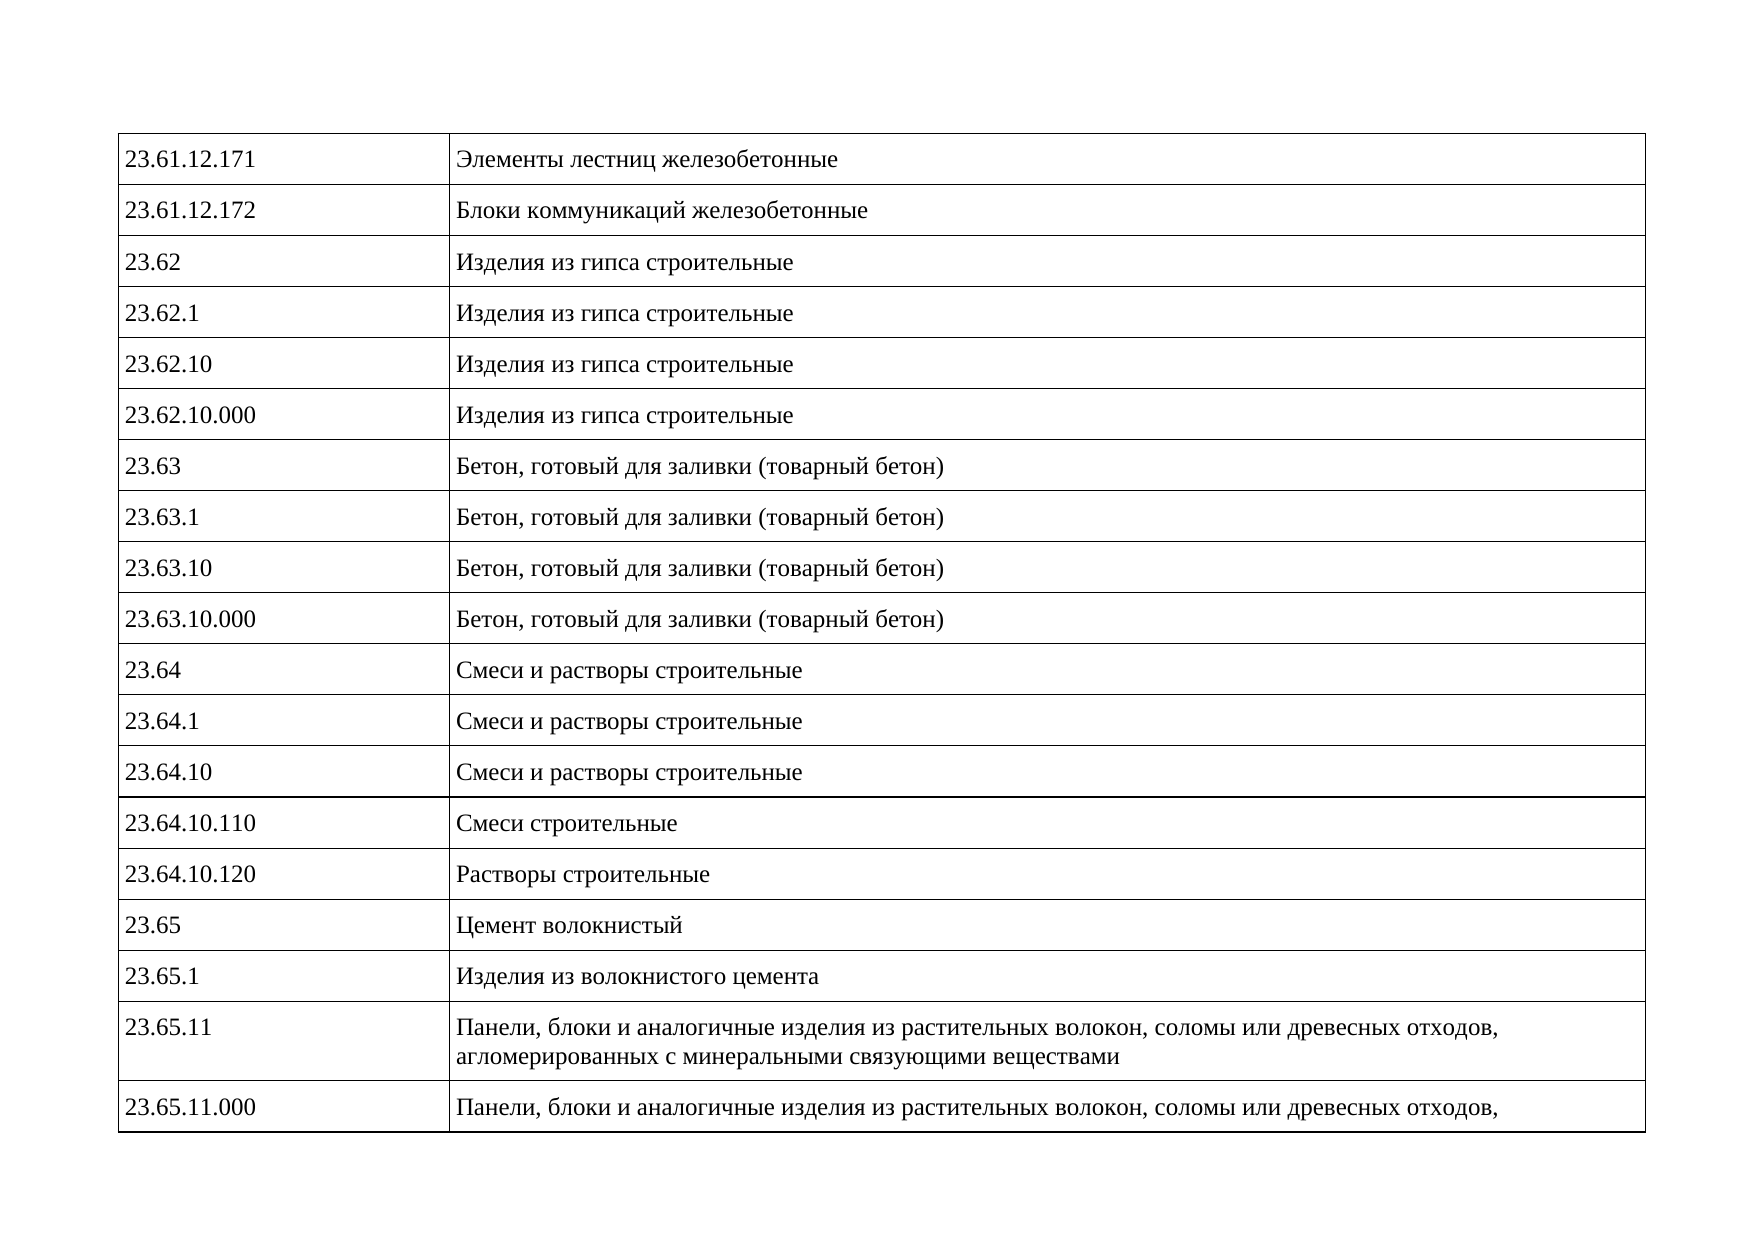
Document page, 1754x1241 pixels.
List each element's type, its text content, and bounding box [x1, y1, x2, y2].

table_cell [450, 1081, 1645, 1131]
table_cell 23.61.12.171 [119, 134, 449, 184]
table_cell 23.63.1 [119, 491, 449, 541]
table_cell Изделия из гипса строительные [450, 236, 1645, 286]
table_cell Смеси строительные [450, 798, 1645, 847]
table_cell Элементы лестниц железобетонные [450, 134, 1645, 184]
table_cell 23.63.10 [119, 542, 449, 592]
table_cell 23.61.12.172 [119, 185, 449, 235]
table_cell Панели, блоки и аналогичные изделия из растительных волокон, соломы или древесных отходов, агломерированных с минеральными связующими веществами [450, 1002, 1645, 1080]
table_cell 23.65.1 [119, 951, 449, 1001]
table_cell 23.62 [119, 236, 449, 286]
table_cell 23.65 [119, 900, 449, 949]
table_cell Изделия из гипса строительные [450, 338, 1645, 388]
table_cell Изделия из волокнистого цемента [450, 951, 1645, 1001]
table_cell Блоки коммуникаций железобетонные [450, 185, 1645, 235]
table_cell 23.64.10.120 [119, 849, 449, 898]
table_cell 23.62.10.000 [119, 389, 449, 439]
table_cell 23.64.10 [119, 746, 449, 796]
table_cell Смеси и растворы строительные [450, 695, 1645, 745]
table_cell Бетон, готовый для заливки (товарный бетон) [450, 440, 1645, 490]
table_cell 23.65.11 [119, 1002, 449, 1080]
table_cell 23.63 [119, 440, 449, 490]
table_cell 23.65.11.000 [119, 1081, 449, 1131]
table_cell Бетон, готовый для заливки (товарный бетон) [450, 491, 1645, 541]
table_cell Смеси и растворы строительные [450, 644, 1645, 694]
table_cell 23.63.10.000 [119, 593, 449, 643]
table_cell Бетон, готовый для заливки (товарный бетон) [450, 593, 1645, 643]
table_cell Цемент волокнистый [450, 900, 1645, 949]
table_cell Смеси и растворы строительные [450, 746, 1645, 796]
table_cell Изделия из гипса строительные [450, 287, 1645, 337]
table_cell 23.62.10 [119, 338, 449, 388]
table_cell Растворы строительные [450, 849, 1645, 898]
table_cell Изделия из гипса строительные [450, 389, 1645, 439]
table_cell 23.62.1 [119, 287, 449, 337]
table_cell 23.64 [119, 644, 449, 694]
table_cell 23.64.1 [119, 695, 449, 745]
table_cell 23.64.10.110 [119, 798, 449, 847]
table_cell Бетон, готовый для заливки (товарный бетон) [450, 542, 1645, 592]
